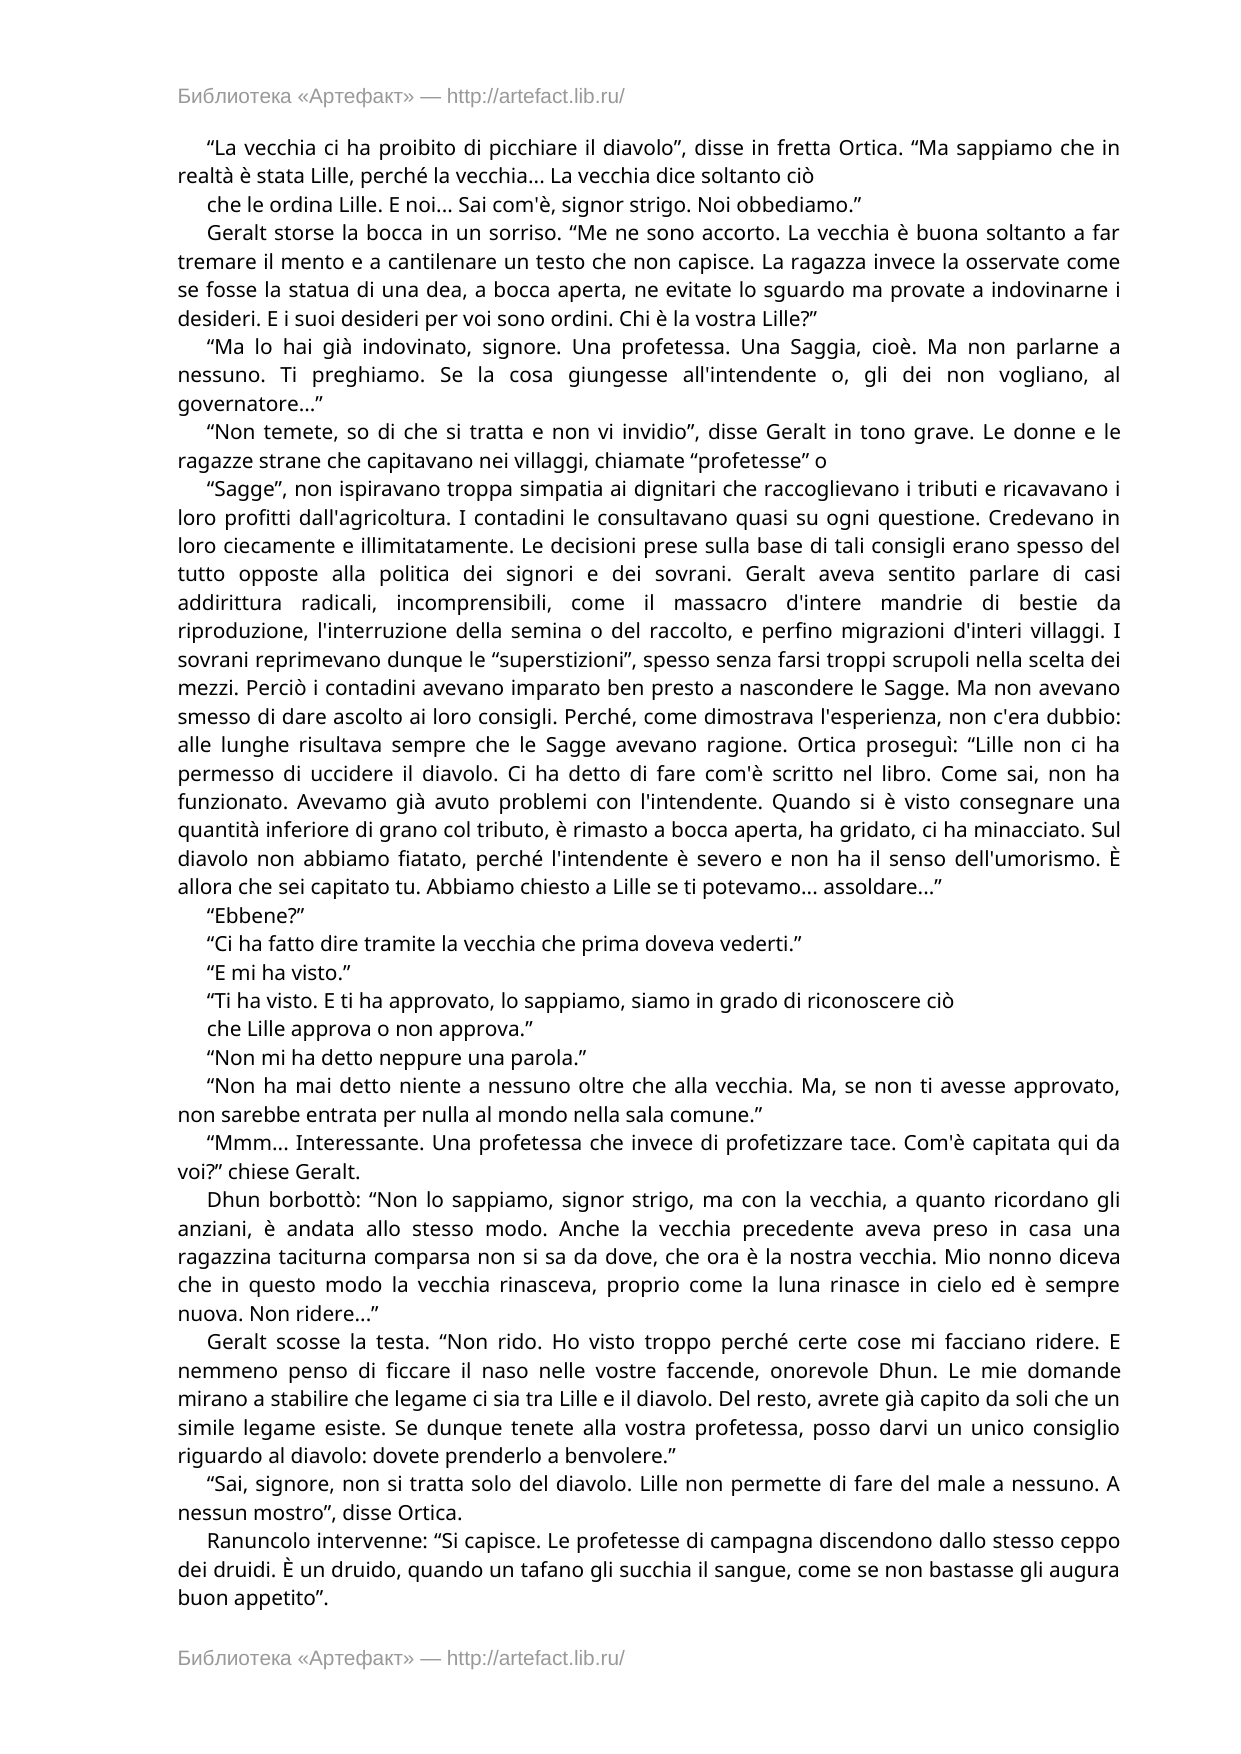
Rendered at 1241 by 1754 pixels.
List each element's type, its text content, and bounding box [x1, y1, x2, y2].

text “Ci ha fatto dire tramite la vecchia che prima doveva vederti.” [177, 929, 1122, 958]
text “La vecchia ci ha proibito di picchiare il diavolo”, disse in fretta Ortica. “Ma sappiamo che in realtà è stata Lille, perché la vecchia... La vecchia dice soltanto ciò [177, 133, 1122, 190]
text “Ma lo hai già indovinato, signore. Una profetessa. Una Saggia, cioè. Ma non parlarne a nessuno. Ti preghiamo. Se la cosa giungesse all'intendente o, gli dei non vogliano, al governatore...” [177, 332, 1122, 417]
text “E mi ha visto.” [177, 958, 1122, 986]
text “Sai, signore, non si tratta solo del diavolo. Lille non permette di fare del male a nessuno. A nessun mostro”, disse Ortica. [177, 1469, 1122, 1526]
text “Non temete, so di che si tratta e non vi invidio”, disse Geralt in tono grave. Le donne e le ragazze strane che capitavano nei villaggi, chiamate “profetesse” o [177, 417, 1122, 474]
text “Non mi ha detto neppure una parola.” [177, 1043, 1122, 1071]
text che le ordina Lille. E noi... Sai com'è, signor strigo. Noi obbediamo.” [177, 190, 1122, 218]
text Geralt storse la bocca in un sorriso. “Me ne sono accorto. La vecchia è buona soltanto a far tremare il mento e a cantilenare un testo che non capisce. La ragazza invece la osservate come se fosse la statua di una dea, a bocca aperta, ne evitate lo sguardo ma provate a indovinarne i desideri. E i suoi desideri per voi sono ordini. Chi è la vostra Lille?” [177, 218, 1122, 332]
text Geralt scosse la testa. “Non rido. Ho visto troppo perché certe cose mi facciano ridere. E nemmeno penso di ficcare il naso nelle vostre faccende, onorevole Dhun. Le mie domande mirano a stabilire che legame ci sia tra Lille e il diavolo. Del resto, avrete già capito da soli che un simile legame esiste. Se dunque tenete alla vostra profetessa, posso darvi un unico consiglio riguardo al diavolo: dovete prenderlo a benvolere.” [177, 1327, 1122, 1469]
text “Ebbene?” [177, 901, 1122, 929]
text che Lille approva o non approva.” [177, 1014, 1122, 1043]
text “Sagge”, non ispiravano troppa simpatia ai dignitari che raccoglievano i tributi e ricavavano i loro profitti dall'agricoltura. I contadini le consultavano quasi su ogni questione. Credevano in loro ciecamente e illimitatamente. Le decisioni prese sulla base di tali consigli erano spesso del tutto opposte alla politica dei signori e dei sovrani. Geralt aveva sentito parlare di casi addirittura radicali, incomprensibili, come il massacro d'intere mandrie di bestie da riproduzione, l'interruzione della semina o del raccolto, e perfino migrazioni d'interi villaggi. I sovrani reprimevano dunque le “superstizioni”, spesso senza farsi troppi scrupoli nella scelta dei mezzi. Perciò i contadini avevano imparato ben presto a nascondere le Sagge. Ma non avevano smesso di dare ascolto ai loro consigli. Perché, come dimostrava l'esperienza, non c'era dubbio: alle lunghe risultava sempre che le Sagge avevano ragione. Ortica proseguì: “Lille non ci ha permesso di uccidere il diavolo. Ci ha detto di fare com'è scritto nel libro. Come sai, non ha funzionato. Avevamo già avuto problemi con l'intendente. Quando si è visto consegnare una quantità inferiore di grano col tributo, è rimasto a bocca aperta, ha gridato, ci ha minacciato. Sul diavolo non abbiamo fiatato, perché l'intendente è severo e non ha il senso dell'umorismo. È allora che sei capitato tu. Abbiamo chiesto a Lille se ti potevamo... assoldare...” [177, 474, 1122, 901]
text “Non ha mai detto niente a nessuno oltre che alla vecchia. Ma, se non ti avesse approvato, non sarebbe entrata per nulla al mondo nella sala comune.” [177, 1071, 1122, 1128]
text Ranuncolo intervenne: “Si capisce. Le profetesse di campagna discendono dallo stesso ceppo dei druidi. È un druido, quando un tafano gli succhia il sangue, come se non bastasse gli augura buon appetito”. [177, 1526, 1122, 1612]
text “Mmm... Interessante. Una profetessa che invece di profetizzare tace. Com'è capitata qui da voi?” chiese Geralt. [177, 1128, 1122, 1185]
text Dhun borbottò: “Non lo sappiamo, signor strigo, ma con la vecchia, a quanto ricordano gli anziani, è andata allo stesso modo. Anche la vecchia precedente aveva preso in casa una ragazzina taciturna comparsa non si sa da dove, che ora è la nostra vecchia. Mio nonno diceva che in questo modo la vecchia rinasceva, proprio come la luna rinasce in cielo ed è sempre nuova. Non ridere...” [177, 1185, 1122, 1327]
text “Ti ha visto. E ti ha approvato, lo sappiamo, siamo in grado di riconoscere ciò [177, 986, 1122, 1014]
